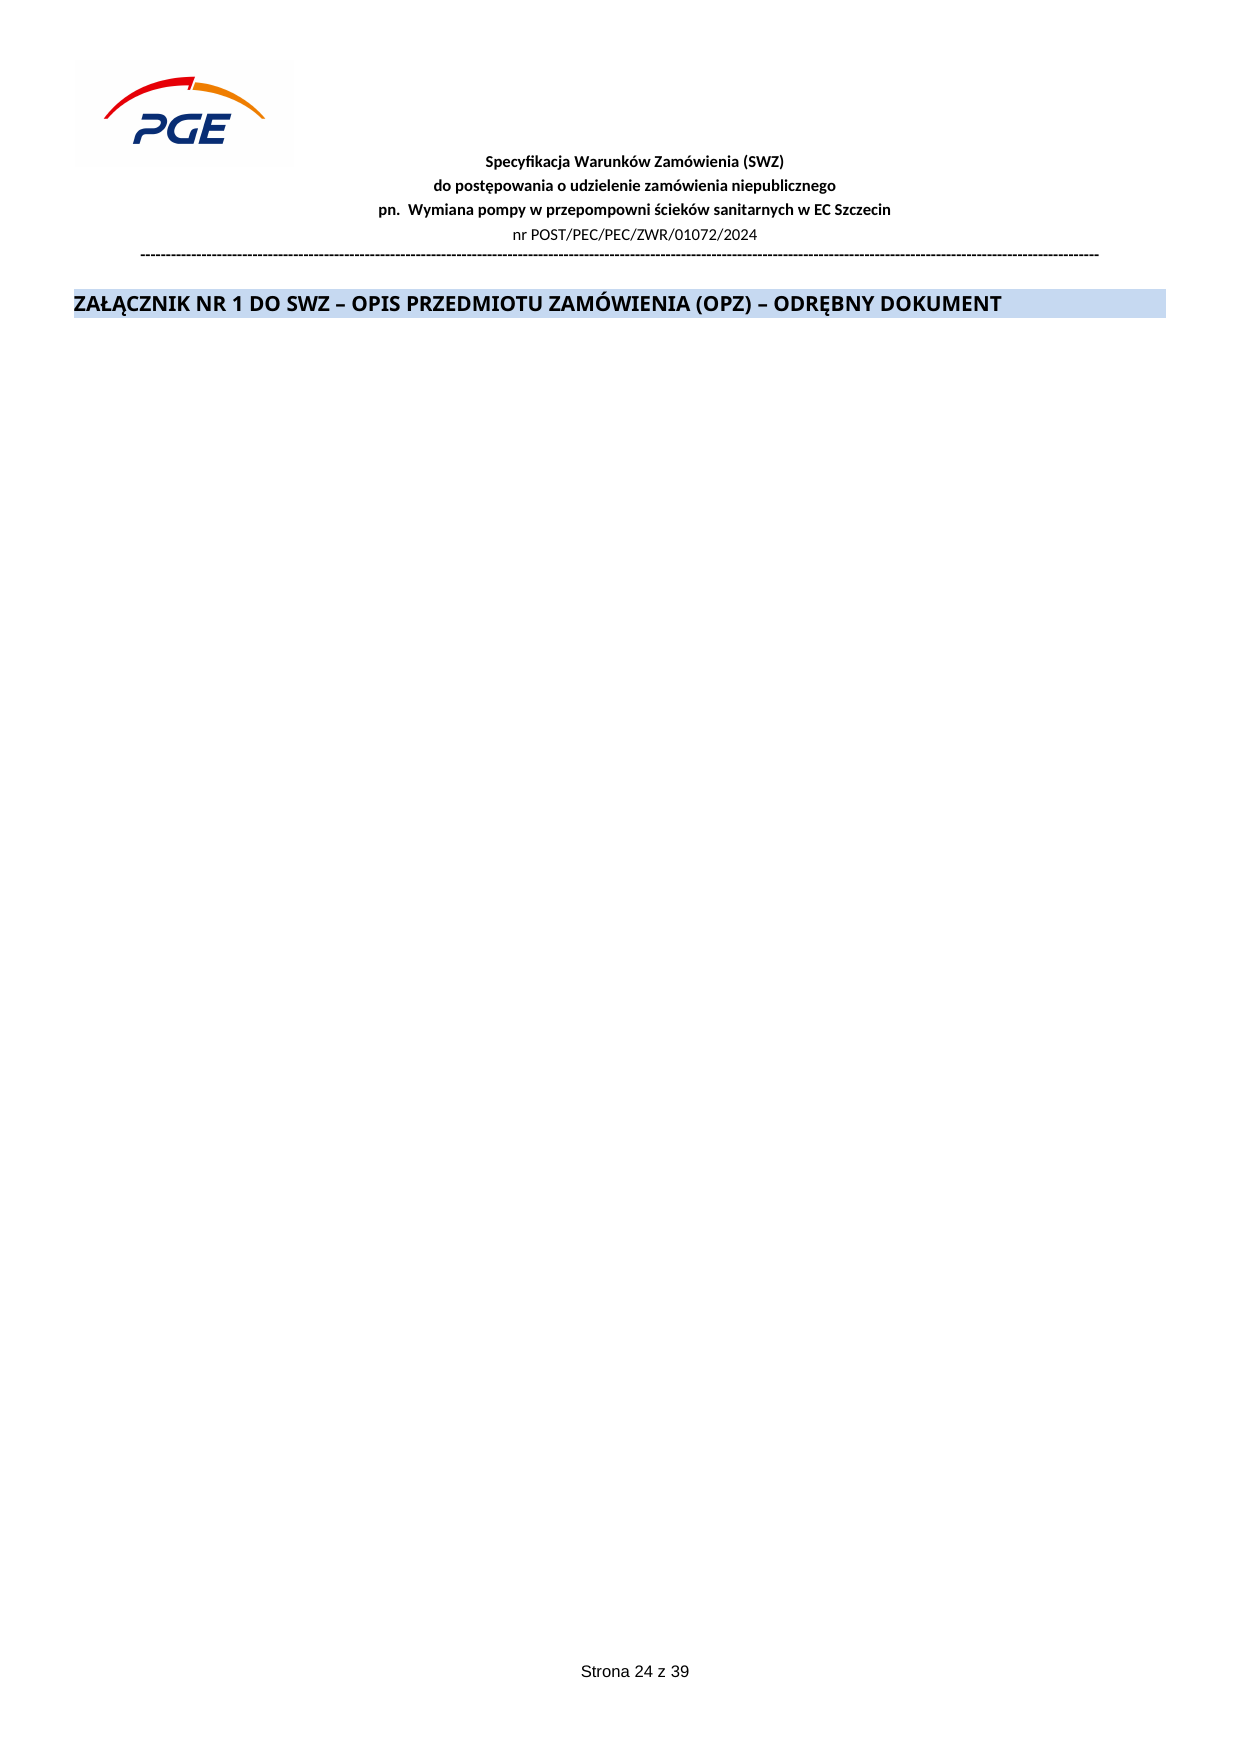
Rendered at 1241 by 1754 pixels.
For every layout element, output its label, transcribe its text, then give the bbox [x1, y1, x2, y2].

picture [75, 60, 294, 167]
subtitle ZAŁĄCZNIK NR 1 DO SWZ – OPIS PRZEDMIOTU ZAMÓWIENIA (OPZ) – ODRĘBNY DOKUMENT [74, 289, 1166, 318]
